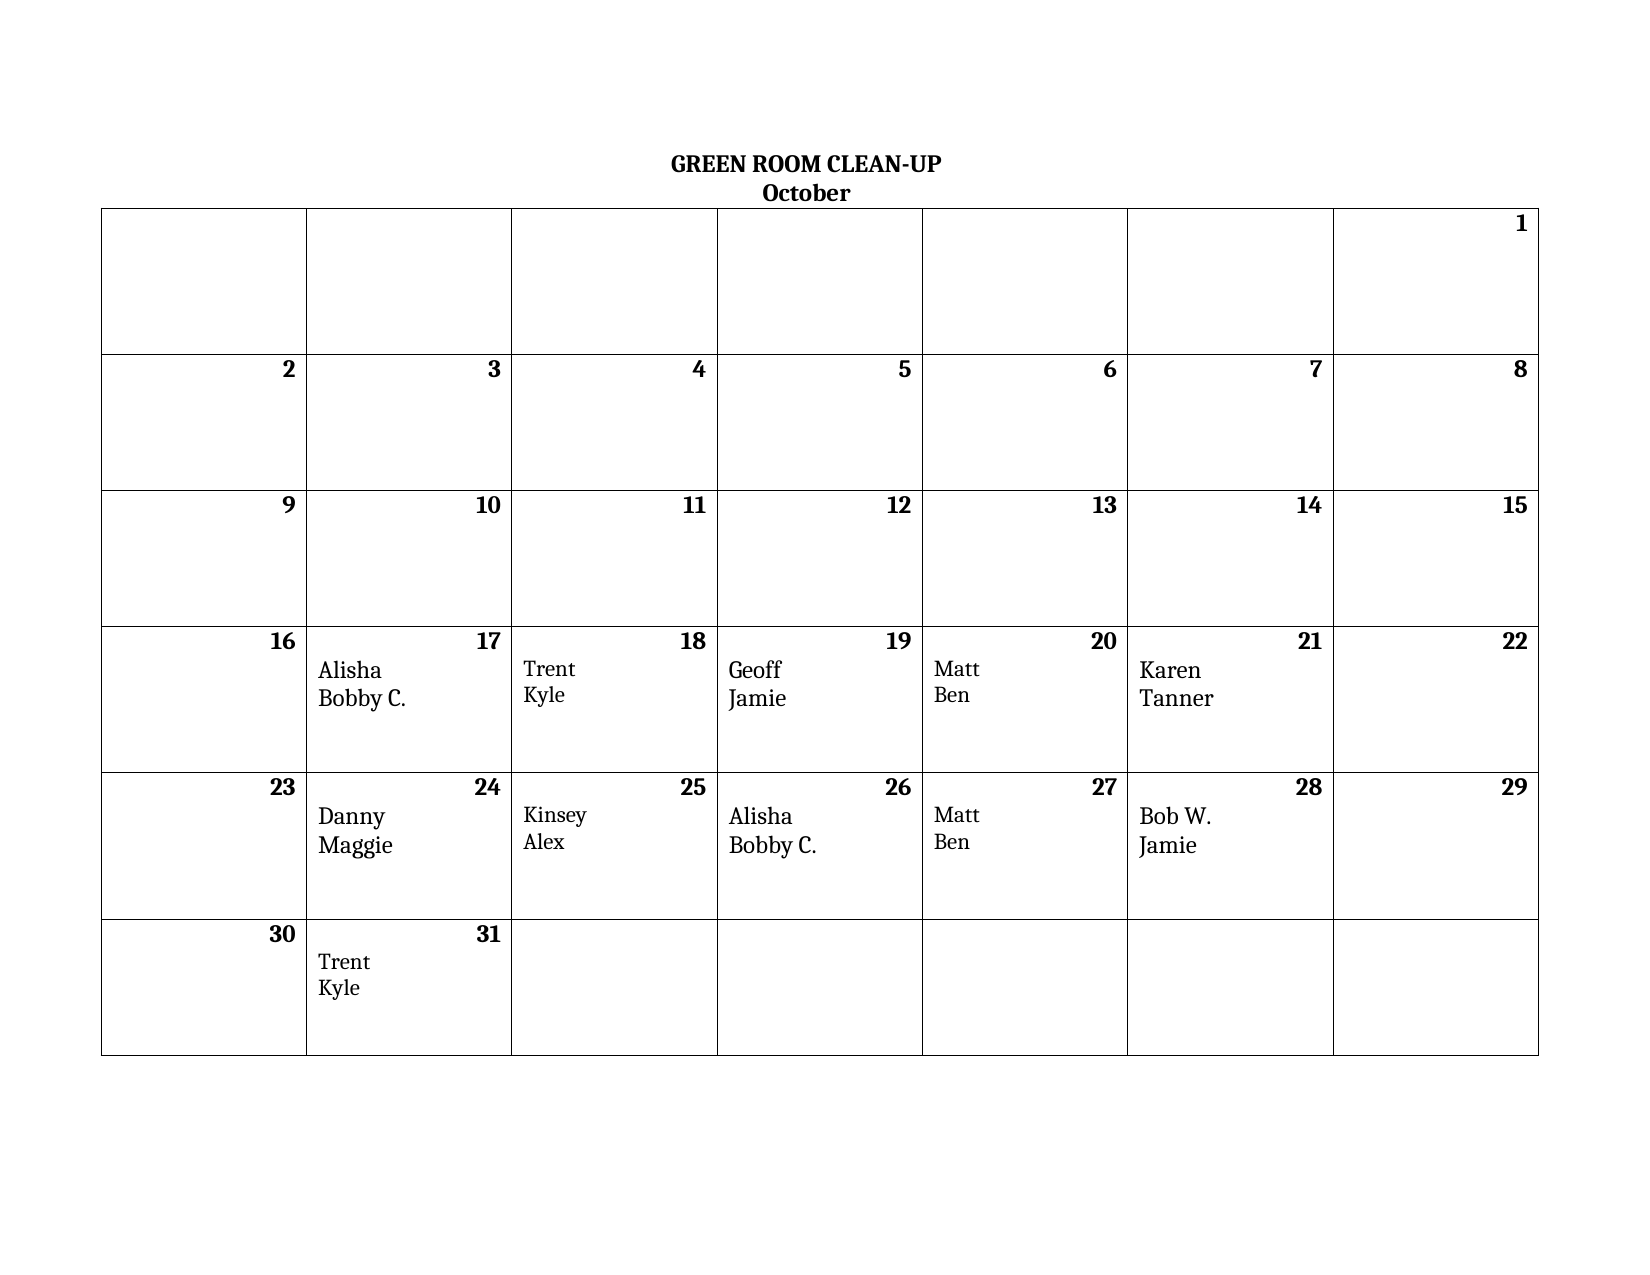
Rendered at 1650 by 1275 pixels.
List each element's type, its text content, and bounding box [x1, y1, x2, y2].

table_cell 2 [102, 355, 306, 490]
table_cell [718, 920, 922, 1055]
table_cell [923, 920, 1127, 1055]
text GREEN ROOM CLEAN-UP [112, 150, 1500, 179]
table_cell 26 Alisha Bobby C. [718, 773, 922, 919]
table_header [512, 209, 717, 354]
table_cell 6 [923, 355, 1127, 490]
table_cell 7 [1128, 355, 1333, 490]
text October [112, 179, 1500, 207]
table_cell 13 [923, 491, 1127, 626]
table_cell 18 Trent Kyle [512, 627, 717, 772]
table_cell 12 [718, 491, 922, 626]
table_cell 29 [1334, 773, 1538, 919]
table_cell 8 [1334, 355, 1538, 490]
table_cell 14 [1128, 491, 1333, 626]
table_header 1 [1334, 209, 1538, 354]
table_cell 3 [307, 355, 511, 490]
table_cell [1128, 920, 1333, 1055]
table_cell 5 [718, 355, 922, 490]
table_cell 23 [102, 773, 306, 919]
table_cell 27 Matt Ben [923, 773, 1127, 919]
table_cell 15 [1334, 491, 1538, 626]
table_cell 30 [102, 920, 306, 1055]
table_cell 31 Trent Kyle [307, 920, 511, 1055]
table_cell [1334, 920, 1538, 1055]
table_header [1128, 209, 1333, 354]
table_cell [512, 920, 717, 1055]
table_cell 10 [307, 491, 511, 626]
table_header [923, 209, 1127, 354]
table_header [307, 209, 511, 354]
table_cell 28 Bob W. Jamie [1128, 773, 1333, 919]
table_cell 22 [1334, 627, 1538, 772]
table_header [718, 209, 922, 354]
table_cell 19 Geoff Jamie [718, 627, 922, 772]
table_cell 24 Danny Maggie [307, 773, 511, 919]
table_cell 16 [102, 627, 306, 772]
table_cell 11 [512, 491, 717, 626]
table_cell 17 Alisha Bobby C. [307, 627, 511, 772]
table_cell 21 Karen Tanner [1128, 627, 1333, 772]
table_header [102, 209, 306, 354]
table_cell 9 [102, 491, 306, 626]
table_cell 25 Kinsey Alex [512, 773, 717, 919]
table_cell 20 Matt Ben [923, 627, 1127, 772]
table_cell 4 [512, 355, 717, 490]
